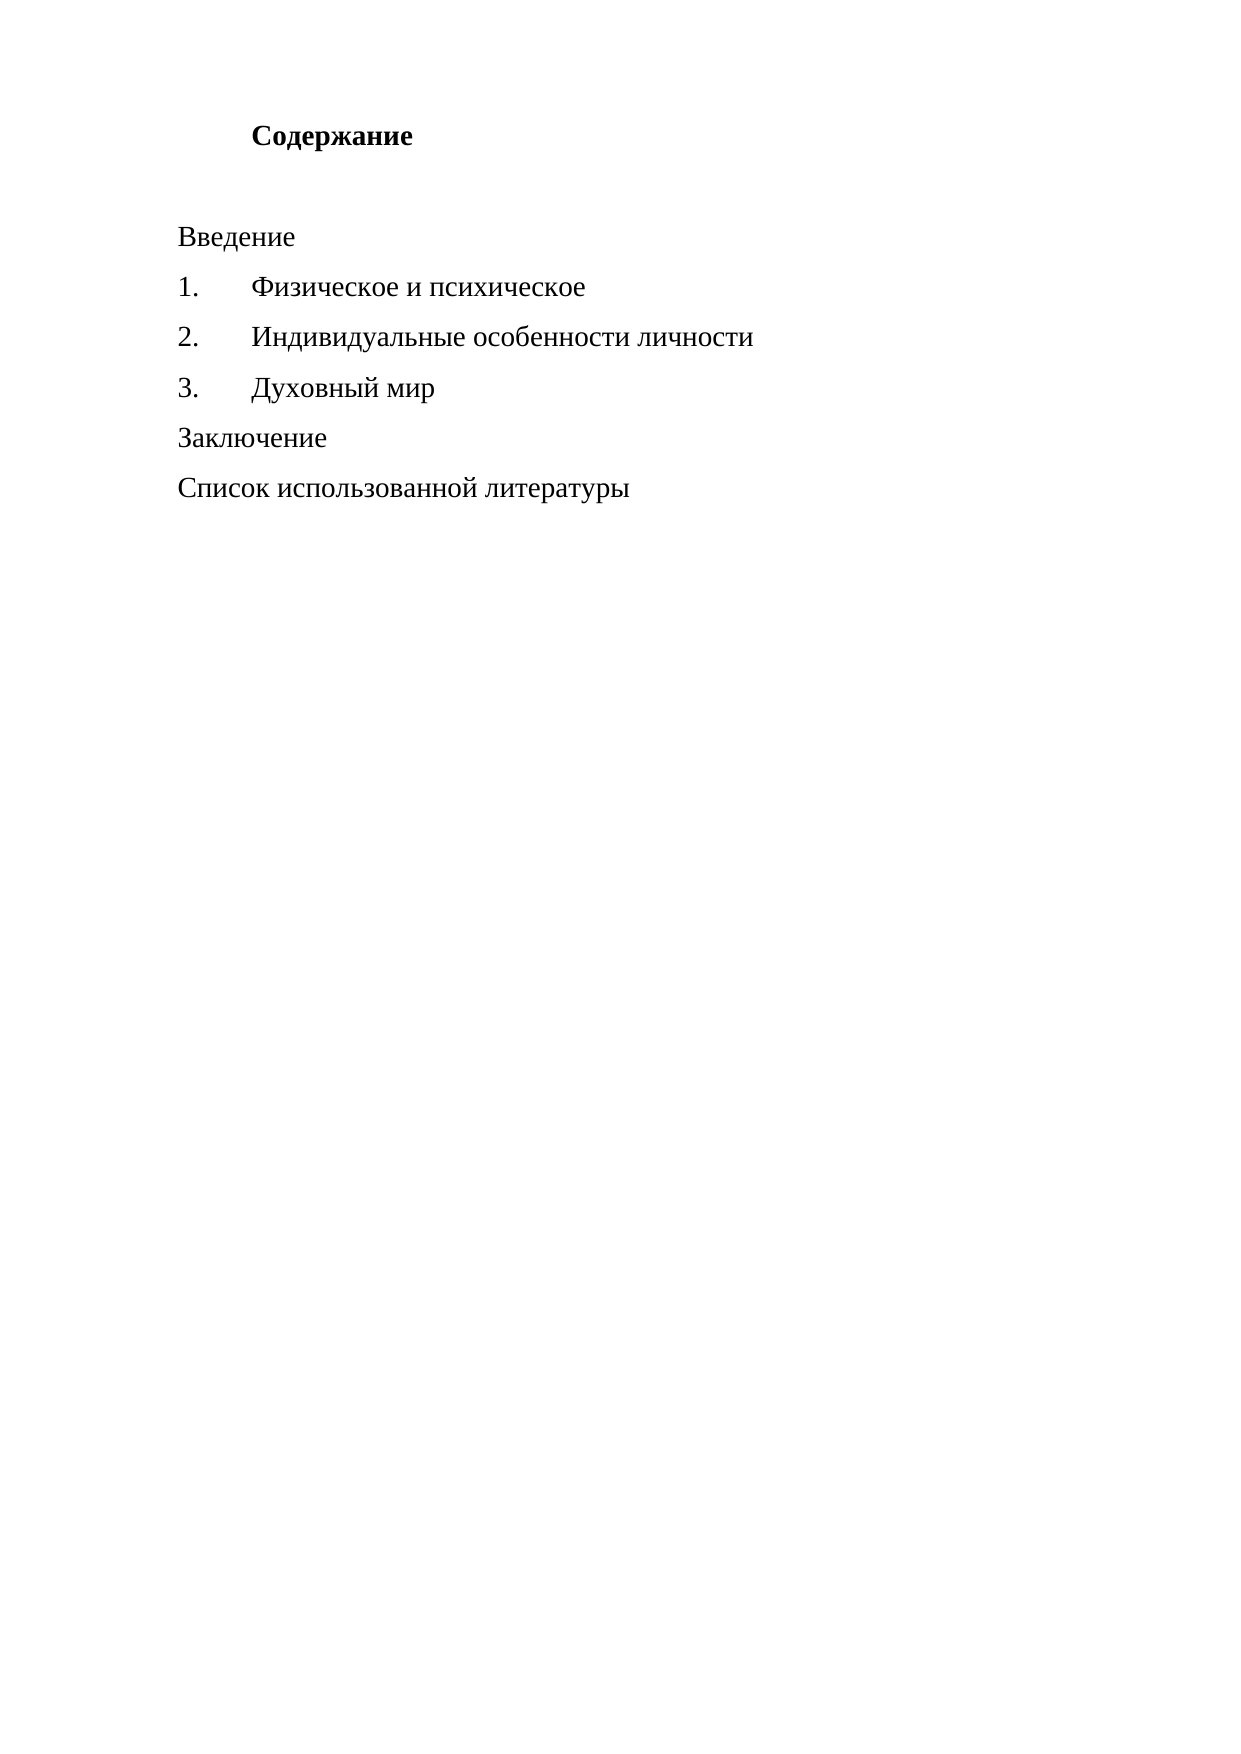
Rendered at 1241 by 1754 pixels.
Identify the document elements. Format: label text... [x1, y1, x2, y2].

text Содержание [177, 118, 1152, 152]
list Физическое и психическое [177, 269, 1152, 303]
text Введение [177, 219, 1152, 252]
text Заключение [177, 420, 1152, 453]
list Индивидуальные особенности личности [177, 319, 1152, 353]
list Духовный мир [177, 370, 1152, 403]
text Список использованной литературы [177, 470, 1152, 504]
